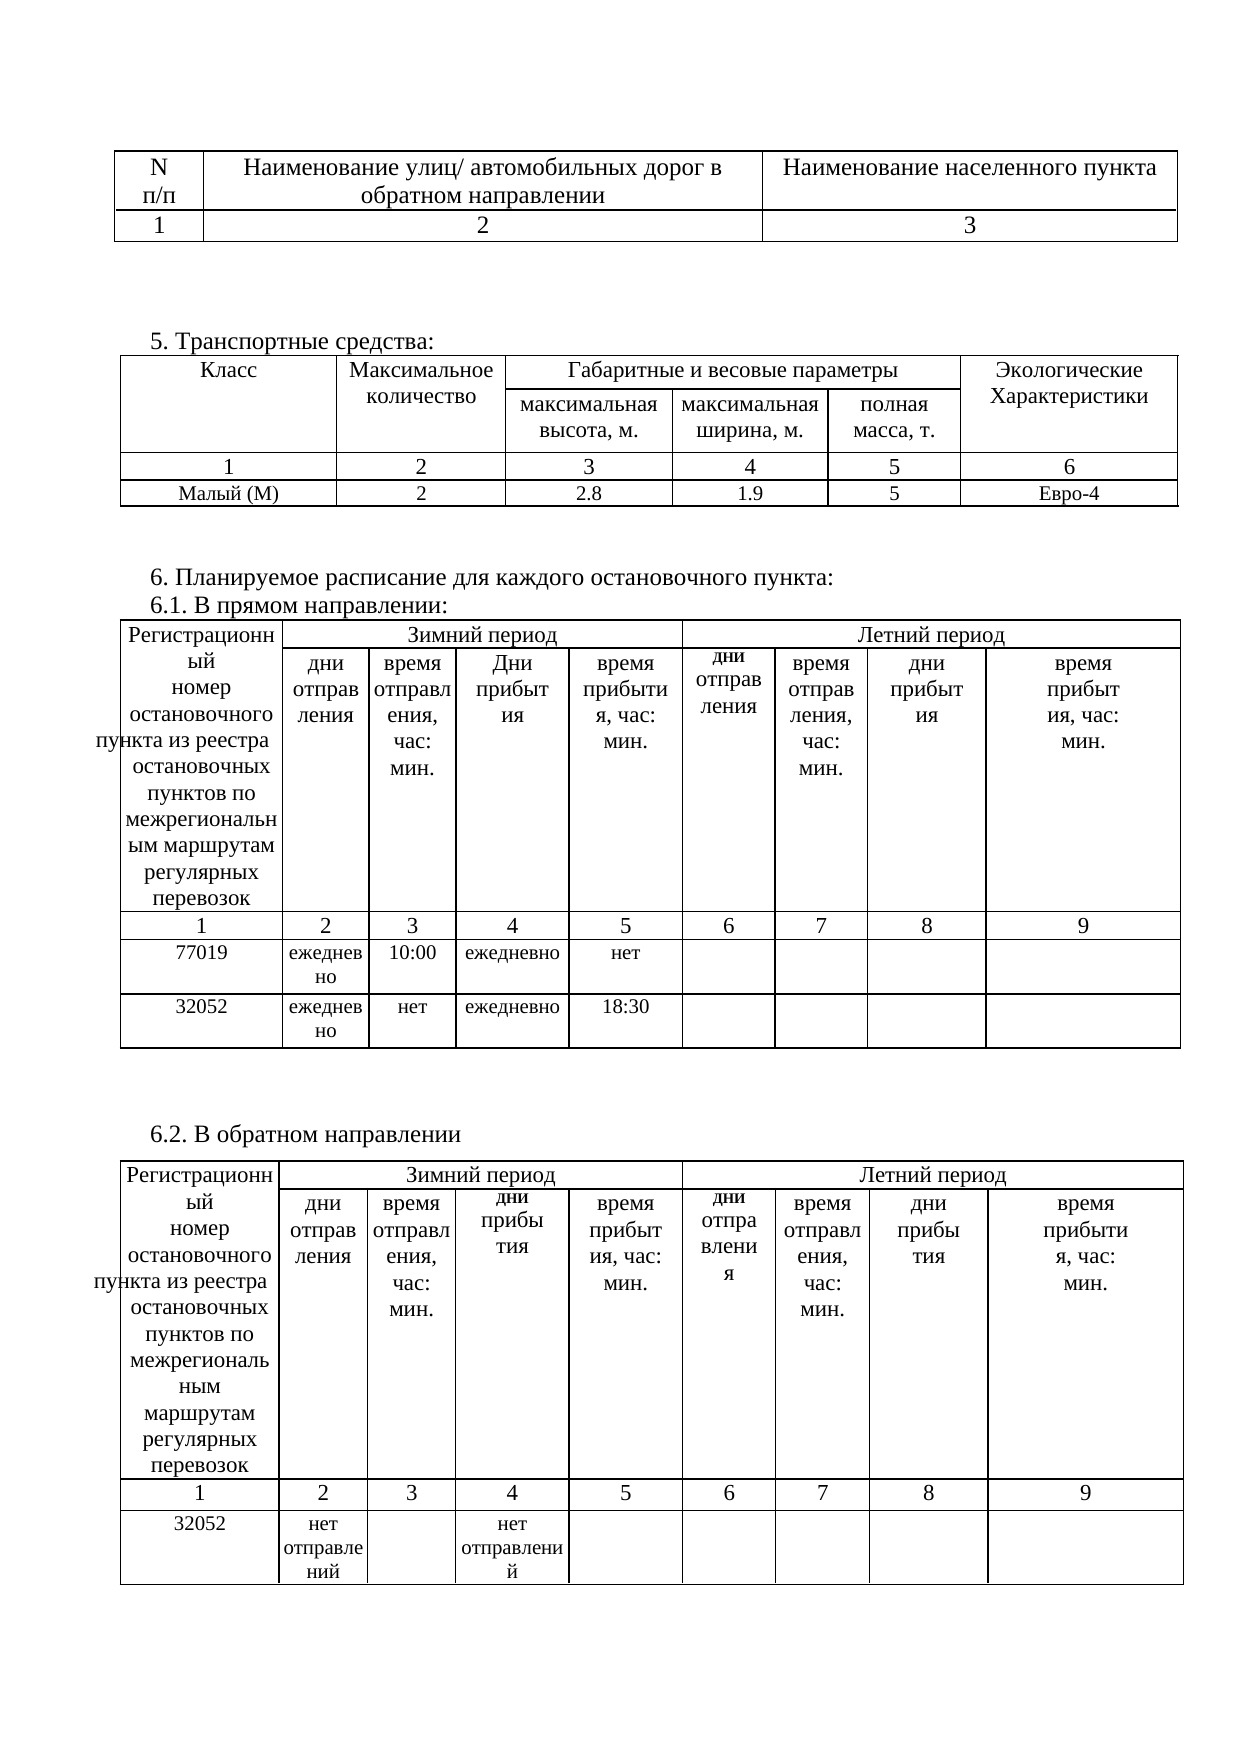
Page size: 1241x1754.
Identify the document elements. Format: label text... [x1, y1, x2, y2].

table_cell [776, 1511, 869, 1583]
table_cell Малый (М) [121, 481, 336, 505]
table_cell нет отправлений [456, 1511, 568, 1583]
table_cell [868, 995, 985, 1047]
table_cell дни отправ ления [283, 649, 368, 911]
table_cell время прибыт ия, час: мин. [987, 649, 1180, 911]
table_cell 3 [506, 453, 672, 479]
table_cell ДНИ прибы тия [456, 1190, 568, 1478]
table_cell 5 [829, 453, 960, 479]
table_cell Дни прибыт ия [457, 649, 568, 911]
table_cell [776, 995, 867, 1047]
table_cell 32052 [121, 995, 282, 1047]
table_cell время отправл ения, час: мин. [368, 1190, 455, 1478]
table_header Летний период [683, 1162, 1183, 1188]
table_cell время отправл ения, час: мин. [776, 1190, 869, 1478]
table_cell [987, 940, 1180, 993]
table_cell 2 [204, 211, 762, 241]
table_cell [683, 940, 774, 993]
table_cell время прибыти я, час: мин. [570, 649, 682, 911]
table_cell 2 [280, 1480, 367, 1510]
table_cell ежедневно [457, 940, 568, 993]
table_cell ежедневно [457, 995, 568, 1047]
table_cell 6 [683, 912, 774, 938]
table_header Экологические Характеристики [961, 356, 1177, 451]
table_cell 6 [961, 453, 1177, 479]
table_cell 4 [673, 453, 827, 479]
table_cell [870, 1511, 987, 1583]
table_cell 1 [121, 1480, 278, 1510]
table_cell [683, 995, 774, 1047]
table_cell 1 [115, 210, 203, 241]
table_cell [683, 1511, 775, 1583]
table_cell нет [370, 995, 455, 1047]
table_header N п/п [115, 152, 203, 209]
table_cell 7 [776, 912, 867, 938]
table_cell 32052 [121, 1511, 278, 1583]
table_cell ДНИ отправ ления [683, 649, 774, 911]
table_header Наименование населенного пункта [763, 152, 1177, 209]
table_cell [987, 995, 1180, 1047]
table_header Летний период [683, 621, 1180, 647]
table_cell [868, 940, 985, 993]
table_cell время отправ ления, час: мин. [776, 649, 867, 911]
table_cell 4 [457, 912, 568, 938]
table_cell время прибыт ия, час: мин. [570, 1190, 682, 1478]
table_cell 1 [121, 912, 282, 938]
table_cell ежедневно [283, 940, 368, 993]
table_cell 4 [456, 1480, 568, 1510]
table_cell максимальная высота, м. [506, 390, 672, 451]
table_cell 9 [989, 1480, 1183, 1510]
table_cell [989, 1511, 1183, 1583]
text 6.2. В обратном направлении [150, 1119, 1090, 1147]
table_cell время отправл ения, час: мин. [370, 649, 455, 911]
table_header Класс [121, 356, 336, 451]
table_cell полная масса, т. [829, 390, 960, 451]
table_cell 77019 [121, 940, 282, 993]
text 6. Планируемое расписание для каждого остановочного пункта: [150, 562, 1090, 590]
table_cell нет [570, 940, 682, 993]
text 5. Транспортные средства: [150, 326, 1090, 355]
table_header Максимальное количество [337, 356, 505, 451]
table_cell 2 [337, 481, 505, 505]
table_cell [570, 1511, 682, 1583]
table_cell нет отправлений [280, 1511, 367, 1583]
table_cell 8 [868, 912, 985, 938]
table_cell 8 [870, 1480, 987, 1510]
table_cell 6 [683, 1480, 775, 1510]
table_cell дни прибы тия [870, 1190, 987, 1478]
table_cell 5 [570, 1480, 682, 1510]
table_header Зимний период [280, 1162, 682, 1188]
table_header Габаритные и весовые параметры [506, 356, 960, 388]
table_header Наименование улиц/ автомобильных дорог в обратном направлении [204, 152, 762, 209]
table_cell [368, 1511, 455, 1583]
table_header Зимний период [283, 621, 682, 647]
table_cell 7 [776, 1480, 869, 1510]
table_cell дни отправ ления [280, 1190, 367, 1478]
table_cell 5 [829, 481, 960, 505]
table_cell 2.8 [506, 481, 672, 505]
table_cell 2 [283, 912, 368, 938]
table_cell 10:00 [370, 940, 455, 993]
table_cell 3 [368, 1480, 455, 1510]
table_cell время прибыти я, час: мин. [989, 1190, 1183, 1478]
table_cell максимальная ширина, м. [673, 390, 827, 451]
table_cell ДНИ отпра влени я [683, 1190, 775, 1478]
table_cell 2 [337, 453, 505, 479]
table_cell 9 [987, 912, 1180, 938]
table_cell 18:30 [570, 995, 682, 1047]
table_cell дни прибыт ия [868, 649, 985, 911]
table_cell ежедневно [283, 995, 368, 1047]
table_cell Евро-4 [961, 481, 1177, 505]
table_cell 3 [763, 209, 1177, 241]
table_cell [776, 940, 867, 993]
table_cell 3 [370, 912, 455, 938]
text 6.1. В прямом направлении: [150, 590, 1090, 619]
table_header Регистрационный номер остановочного пункта из реестра остановочных пунктов по межрегиональным маршрутам регулярных перевозок [121, 621, 282, 911]
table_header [121, 1162, 278, 1478]
table_cell 5 [570, 912, 682, 938]
table_cell 1.9 [673, 481, 827, 505]
table_cell 1 [121, 453, 336, 479]
